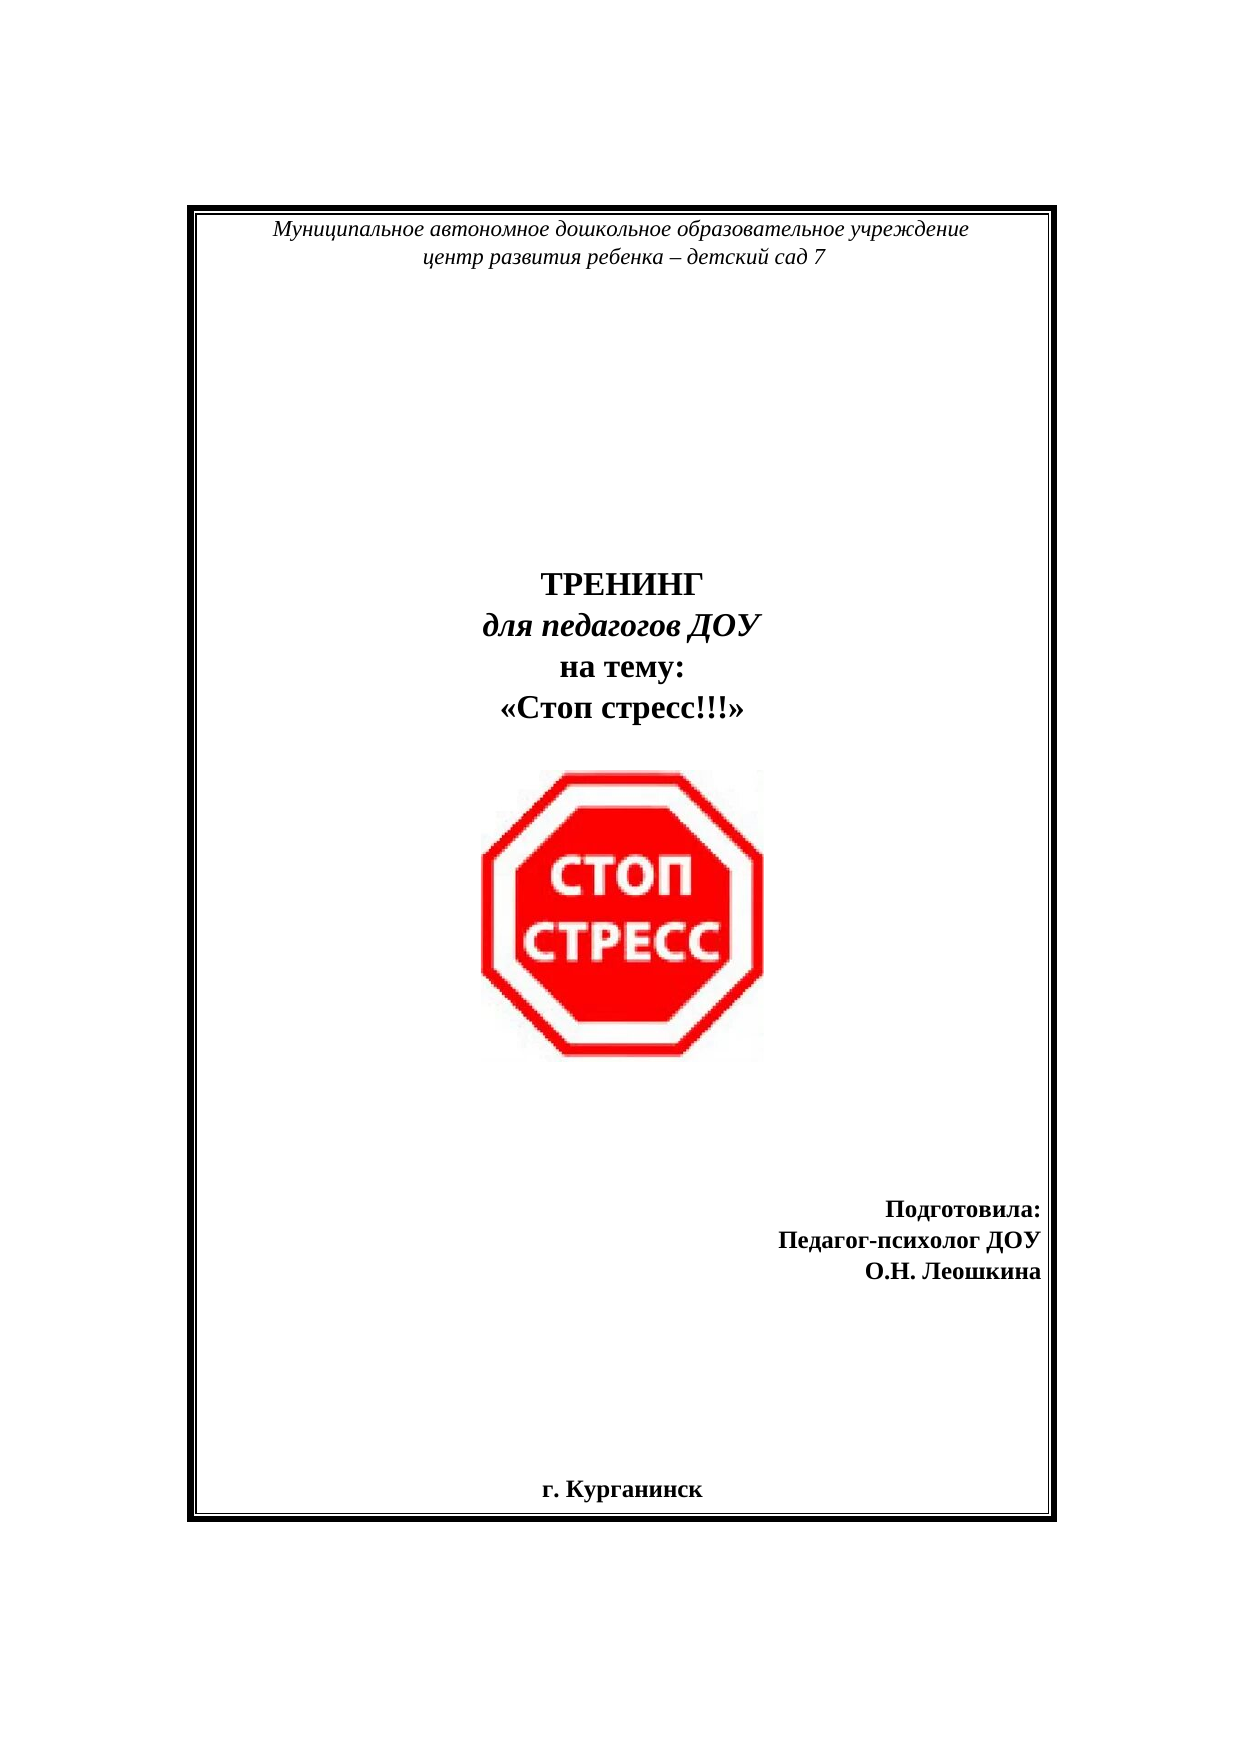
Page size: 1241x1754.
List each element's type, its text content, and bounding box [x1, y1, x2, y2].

picture [480, 770, 764, 1062]
table_header Муниципальное автономное дошкольное образовательное учреждение центр развития ребенка – детский сад 7 ТРЕНИНГ для педагогов ДОУ на тему: «Стоп стресс!!!» Подготовила: Педагог-психолог ДОУ О.Н. Леошкина г. Курганинск [197, 215, 1048, 1513]
